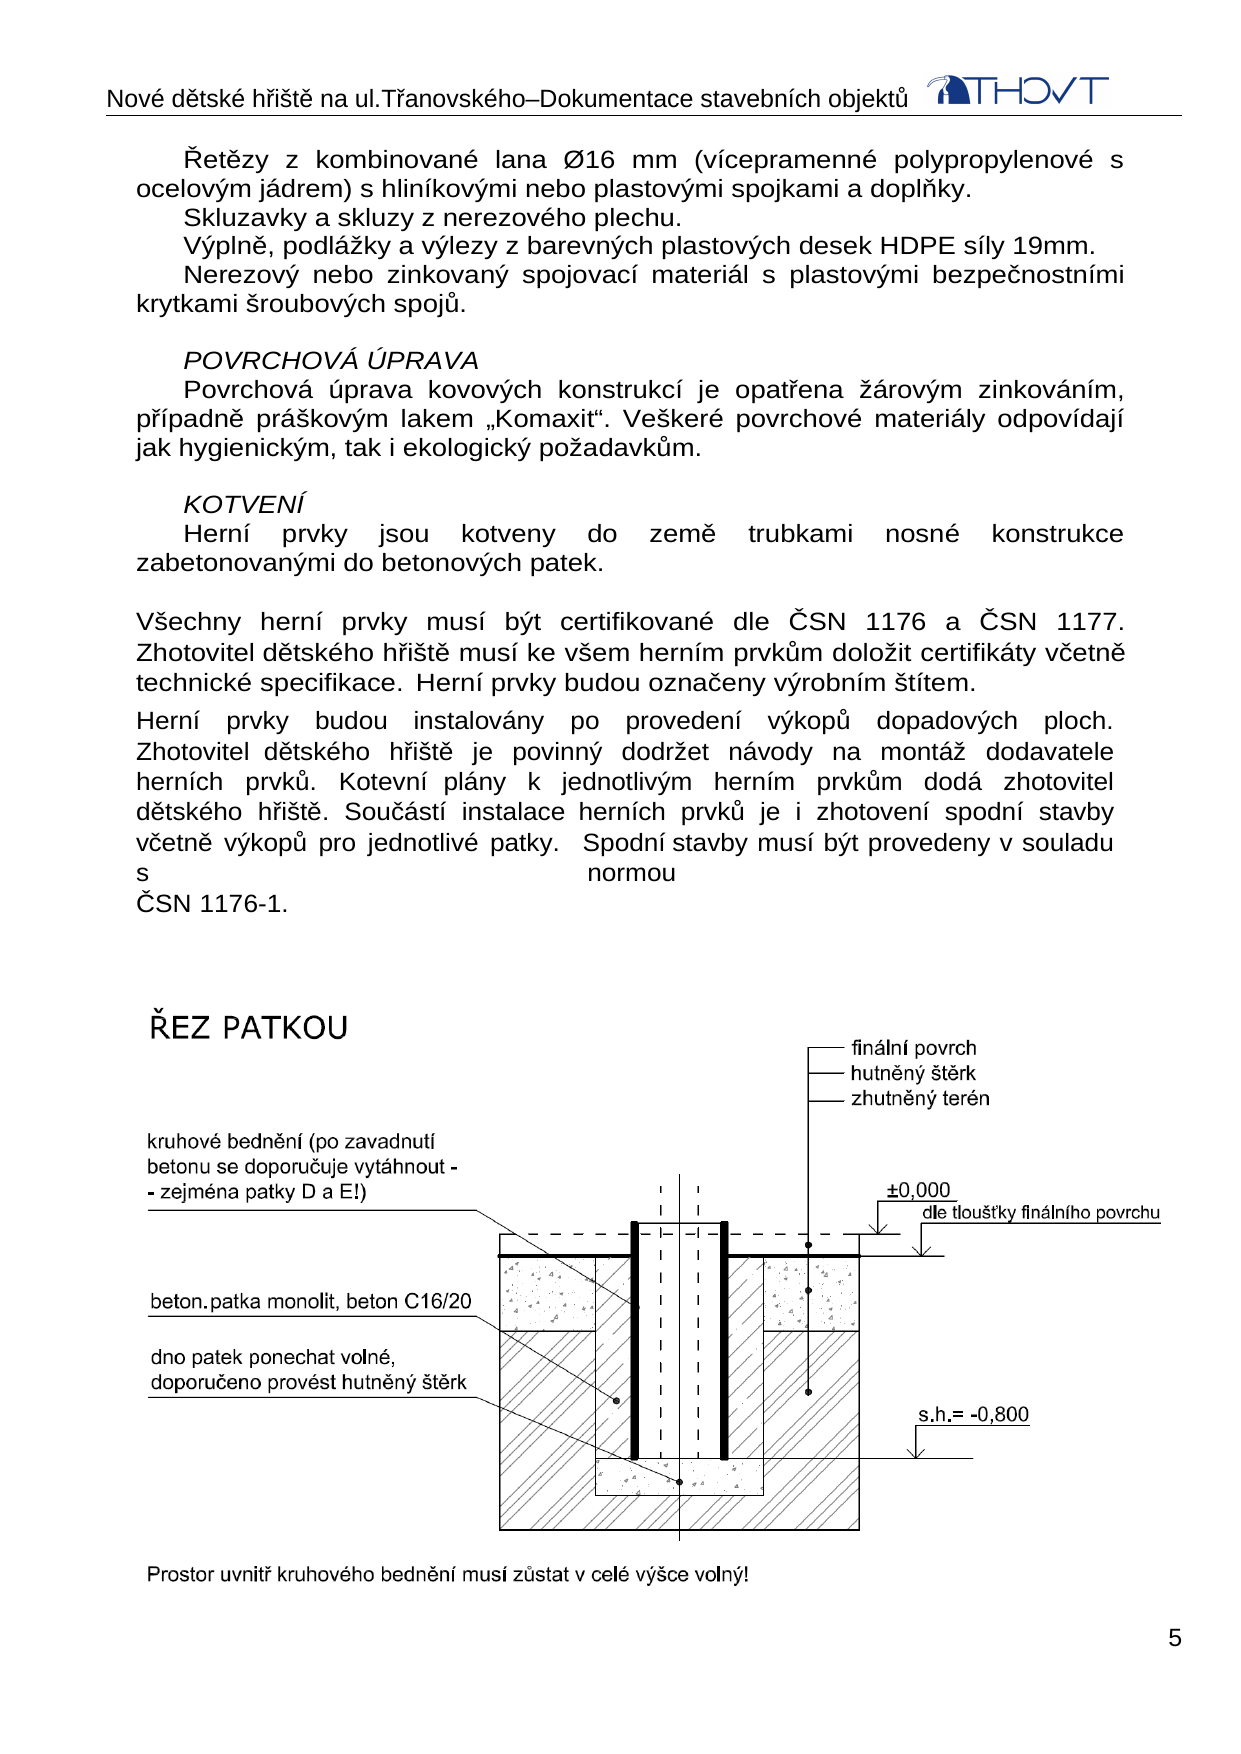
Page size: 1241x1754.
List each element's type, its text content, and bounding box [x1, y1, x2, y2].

text Nerezový nebo zinkovaný spojovací materiál s plastovými bezpečnostními krytkami šroubových spojů. [136, 260, 1126, 317]
picture [135, 995, 1175, 1595]
text Výplně, podlážky a výlezy z barevných plastových desek HDPE síly 19mm. [136, 231, 1126, 260]
text Skluzavky a skluzy z nerezového plechu. [136, 202, 1126, 231]
text Herní prvky budou instalovány po provedení výkopů dopadových ploch. Zhotovitel dětského hřiště je povinný dodržet návody na montáž dodavatele herních prvků. Kotevní plány k jednotlivým herním prvkům dodá zhotovitel dětského hřiště. Součástí instalace herních prvků je i zhotovení spodní stavby včetně výkopů pro jednotlivé patky. Spodní stavby musí být provedeny v souladu s normou ČSN 1176-1. [136, 706, 1114, 917]
text Všechny herní prvky musí být certifikované dle ČSN 1176 a ČSN 1177. Zhotovitel dětského hřiště musí ke všem herním prvkům doložit certifikáty včetně technické specifikace. Herní prvky budou označeny výrobním štítem. [136, 607, 1126, 697]
text KOTVENÍ [136, 490, 1126, 519]
picture [923, 72, 1114, 108]
text Řetězy z kombinované lana Ø16 mm (vícepramenné polypropylenové s ocelovým jádrem) s hliníkovými nebo plastovými spojkami a doplňky. [136, 145, 1126, 202]
text Povrchová úprava kovových konstrukcí je opatřena žárovým zinkováním, případně práškovým lakem „Komaxit“. Veškeré povrchové materiály odpovídají jak hygienickým, tak i ekologický požadavkům. [136, 375, 1126, 461]
text POVRCHOVÁ ÚPRAVA [136, 346, 1126, 375]
text Herní prvky jsou kotveny do země trubkami nosné konstrukce zabetonovanými do betonových patek. [136, 519, 1126, 576]
